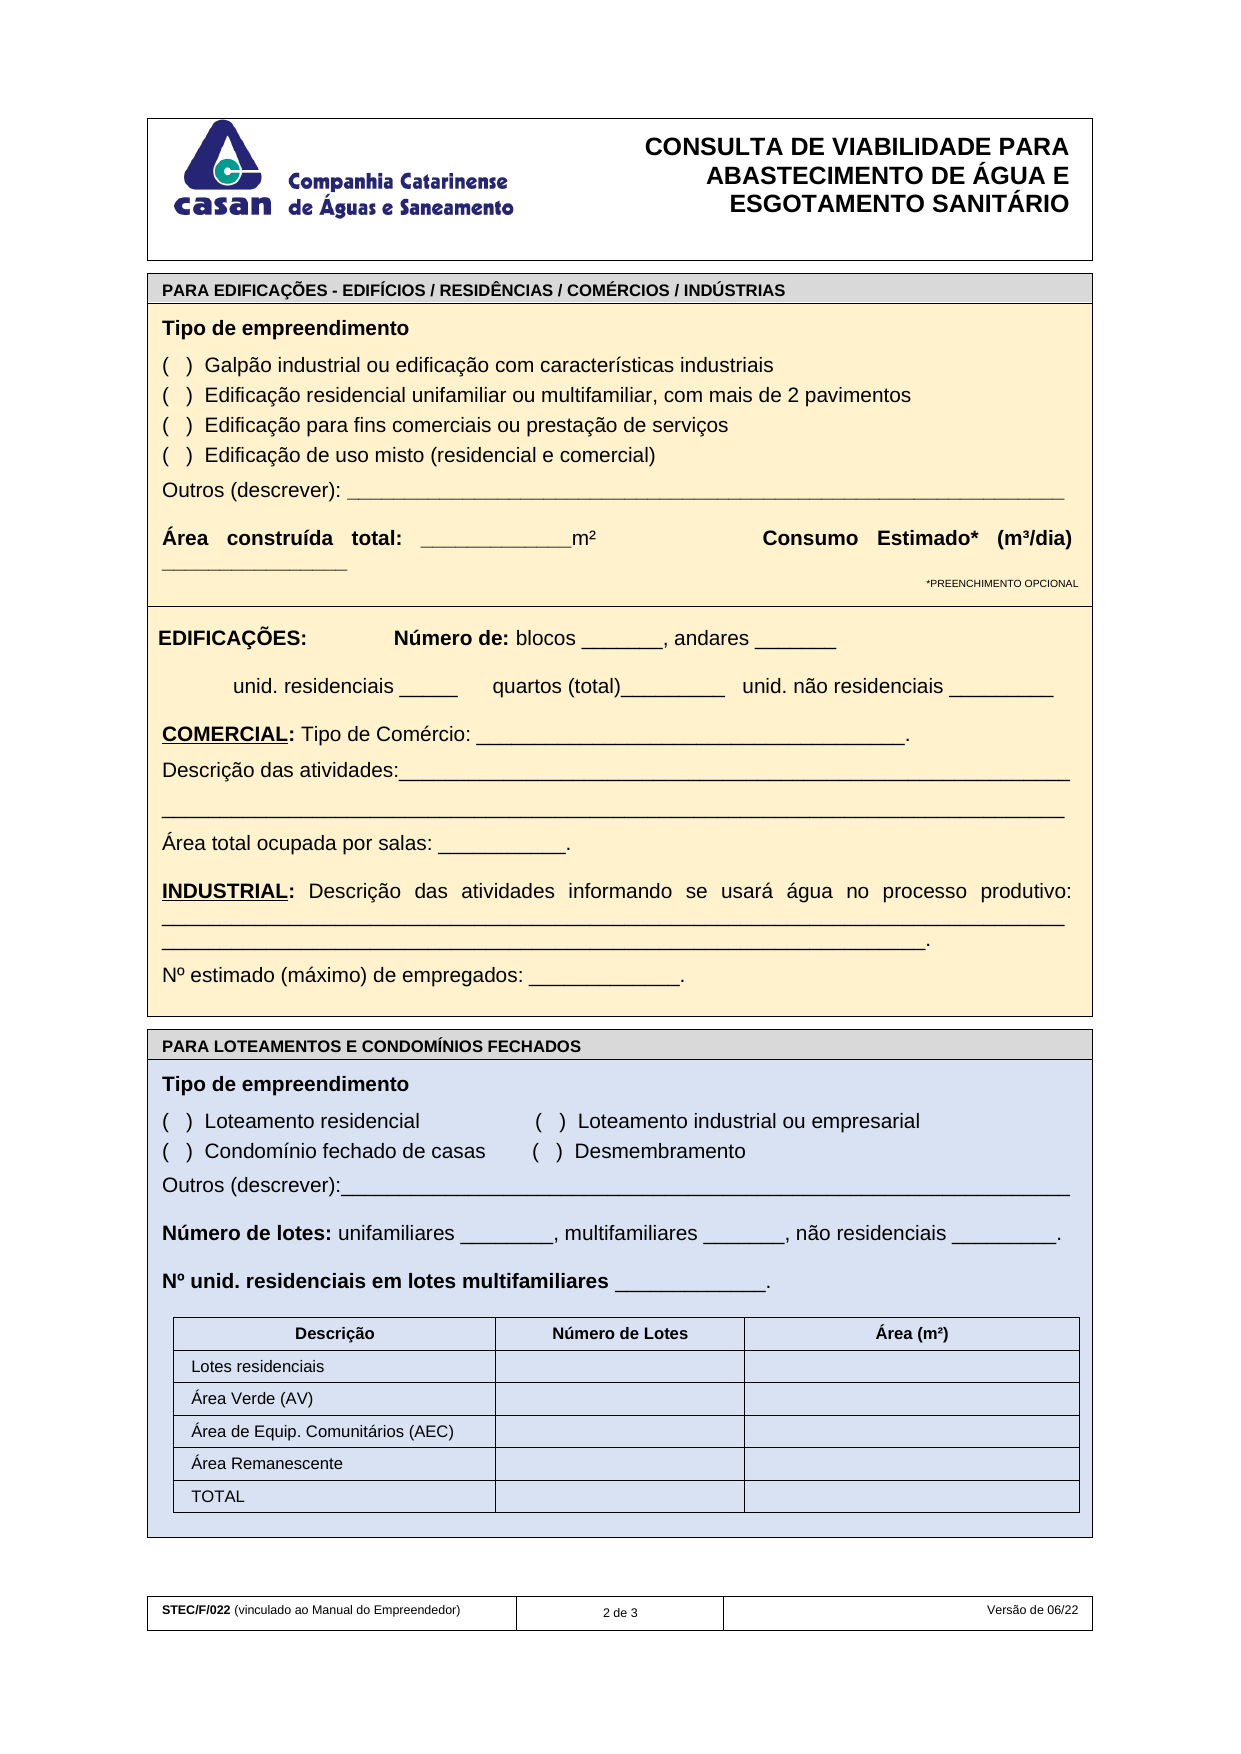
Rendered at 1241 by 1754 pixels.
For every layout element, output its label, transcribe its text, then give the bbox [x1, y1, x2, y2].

table_header PARA LOTEAMENTOS E CONDOMÍNIOS FECHADOS [148, 1030, 1092, 1059]
table_cell EDIFICAÇÕES: Número de: blocos _______, andares _______ unid. residenciais _____ quartos (total)_________ unid. não residenciais _________ COMERCIAL: Tipo de Comércio: _____________________________________. Descrição das atividades:__________________________________________________________ ______________________________________________________________________________ Área total ocupada por salas: ___________. INDUSTRIAL: Descrição das atividades informando se usará água no processo produtivo: ________________________________________________________________________________________________________________________________________________. Nº estimado (máximo) de empregados: _____________. [148, 607, 1092, 1016]
table_cell Tipo de empreendimento ( ) Loteamento residencial ( ) Loteamento industrial ou empresarial ( ) Condomínio fechado de casas ( ) Desmembramento Outros (descrever):_______________________________________________________________ Número de lotes: unifamiliares ________, multifamiliares _______, não residenciais _________. Nº unid. residenciais em lotes multifamiliares _____________. [148, 1060, 1092, 1537]
table_cell Tipo de empreendimento ( ) Galpão industrial ou edificação com características industriais ( ) Edificação residencial unifamiliar ou multifamiliar, com mais de 2 pavimentos ( ) Edificação para fins comerciais ou prestação de serviços ( ) Edificação de uso misto (residencial e comercial) Outros (descrever): ______________________________________________________________ Área construída total: _____________m² Consumo Estimado* (m³/dia) ________________ *PREENCHIMENTO OPCIONAL [148, 304, 1092, 606]
table_header PARA EDIFICAÇÕES - EDIFÍCIOS / RESIDÊNCIAS / COMÉRCIOS / INDÚSTRIAS [148, 274, 1092, 302]
